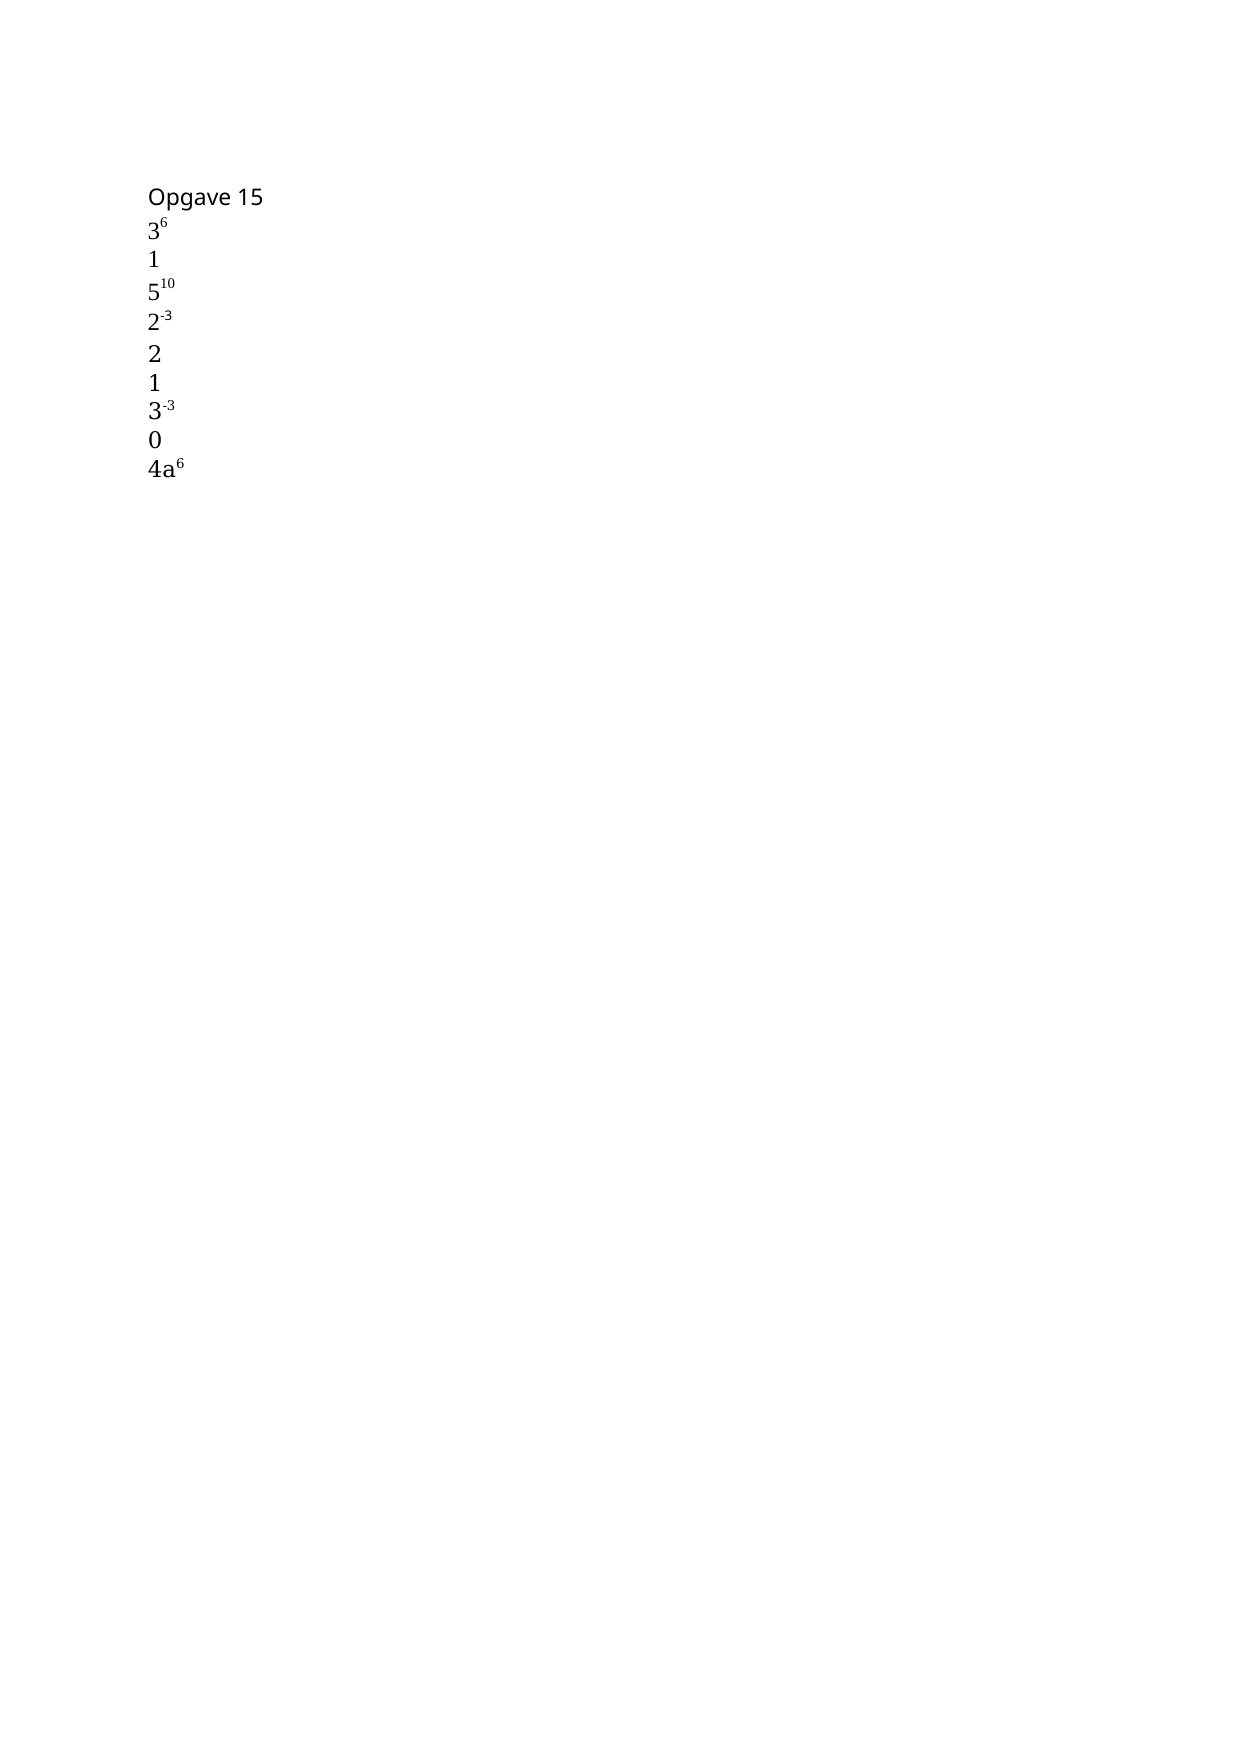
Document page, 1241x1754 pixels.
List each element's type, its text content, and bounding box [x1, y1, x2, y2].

text Opgave 15 [148, 180, 583, 212]
text -3 [148, 307, 583, 338]
text 1 [148, 368, 583, 396]
text 4a6 [148, 455, 583, 482]
text 3-3 [148, 397, 583, 424]
text 0 [148, 426, 583, 453]
text 2 [148, 339, 583, 367]
